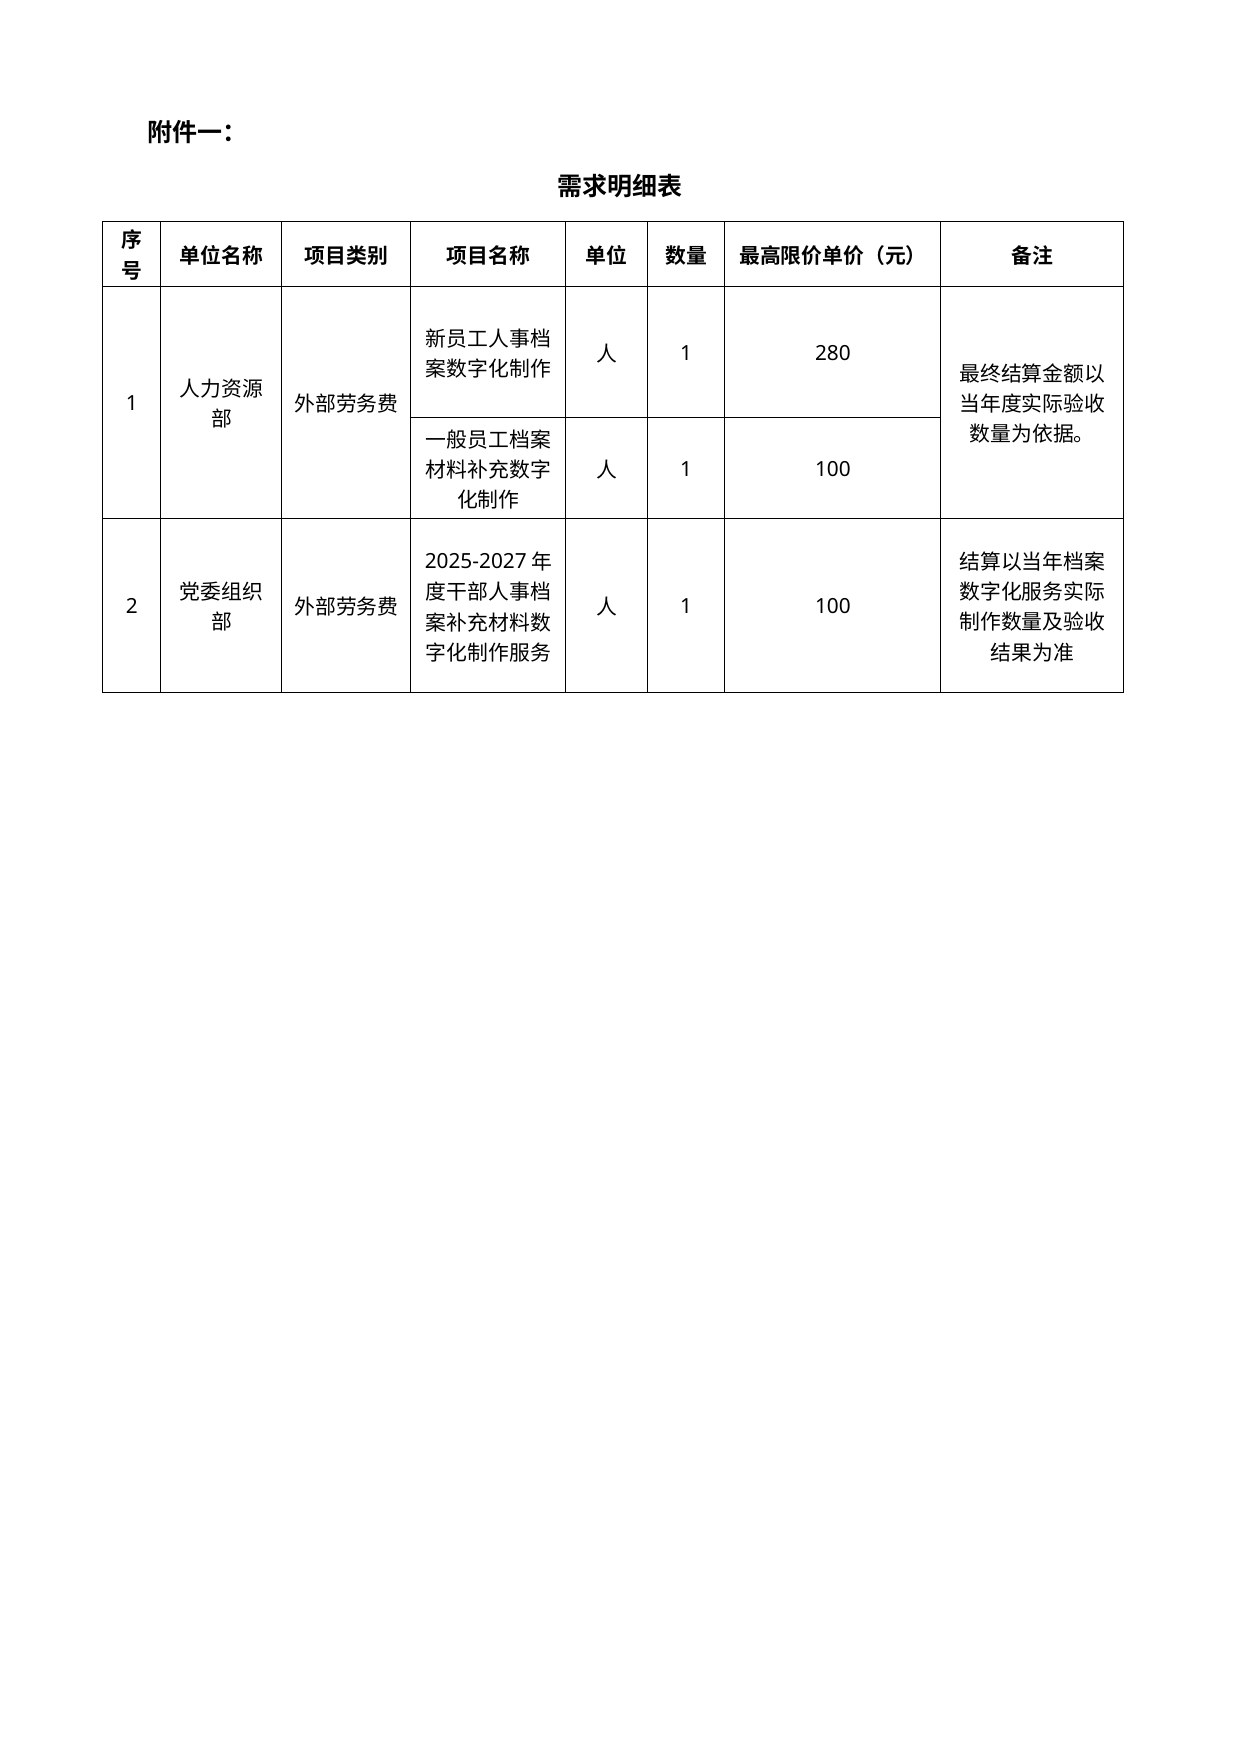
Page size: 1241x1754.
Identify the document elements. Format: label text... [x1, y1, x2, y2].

text 需求明细表 [148, 167, 1092, 203]
table_cell 人 [566, 519, 647, 692]
table_cell 2025-2027年度干部人事档案补充材料数字化制作服务 [411, 519, 565, 692]
table_cell 人 [566, 418, 647, 518]
table_header 数量 [648, 222, 724, 286]
table_cell 人力资源部 [161, 287, 281, 518]
table_cell 党委组织部 [161, 519, 281, 692]
table_cell 一般员工档案材料补充数字化制作 [411, 418, 565, 518]
table_header 单位名称 [161, 222, 281, 286]
table_cell 新员工人事档案数字化制作 [411, 287, 565, 417]
table_cell 外部劳务费 [282, 519, 410, 692]
table_cell 1 [103, 287, 160, 518]
table_cell 280 [725, 287, 940, 417]
table_header 项目类别 [282, 222, 410, 286]
table_header 单位 [566, 222, 647, 286]
table_cell 结算以当年档案数字化服务实际制作数量及验收结果为准 [941, 519, 1123, 692]
table_cell 外部劳务费 [282, 287, 410, 518]
table_cell 1 [648, 519, 724, 692]
table_header 项目名称 [411, 222, 565, 286]
table_cell 100 [725, 519, 940, 692]
table_cell 最终结算金额以当年度实际验收数量为依据。 [941, 287, 1123, 518]
table_header 最高限价单价（元） [725, 222, 940, 286]
table_cell 1 [648, 287, 724, 417]
table_cell 人 [566, 287, 647, 417]
table_header 序号 [103, 222, 160, 286]
table_header 备注 [941, 222, 1123, 286]
table_cell 1 [648, 418, 724, 518]
text 附件一： [148, 112, 1092, 148]
table_cell 100 [725, 418, 940, 518]
table_cell 2 [103, 519, 160, 692]
